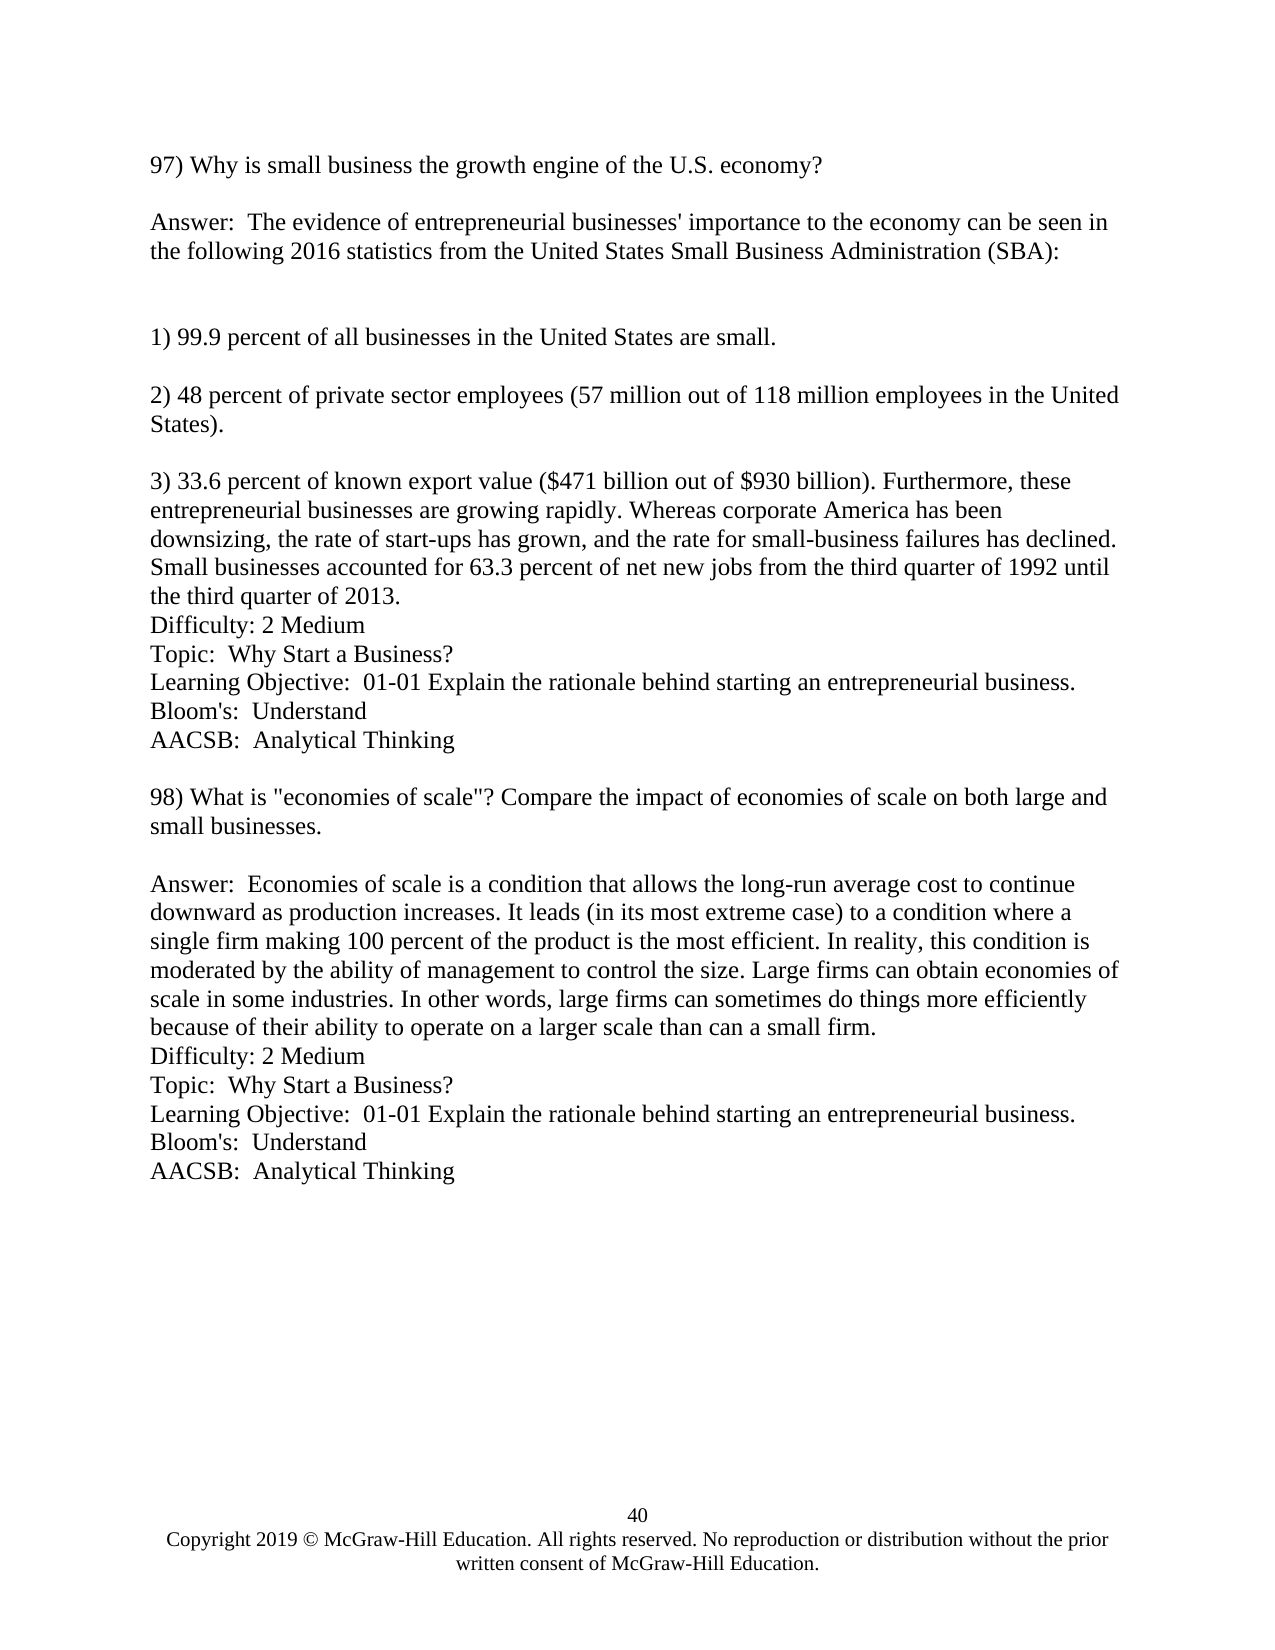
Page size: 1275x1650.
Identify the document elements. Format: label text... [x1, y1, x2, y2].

text Learning Objective: 01-01 Explain the rationale behind starting an entrepreneurial business. [150, 1099, 1125, 1127]
text Learning Objective: 01-01 Explain the rationale behind starting an entrepreneurial business. [150, 667, 1125, 696]
text Answer: Economies of scale is a condition that allows the long-run average cost to continue downward as production increases. It leads (in its most extreme case) to a condition where a single firm making 100 percent of the product is the most efficient. In reality, this condition is moderated by the ability of management to control the size. Large firms can obtain economies of scale in some industries. In other words, large firms can sometimes do things more efficiently because of their ability to operate on a larger scale than can a small firm. [150, 869, 1125, 1041]
text Bloom's: Understand [150, 1127, 1125, 1156]
text 2) 48 percent of private sector employees (57 million out of 118 million employees in the United States). [150, 380, 1125, 437]
text Difficulty: 2 Medium [150, 1041, 1125, 1070]
text Topic: Why Start a Business? [150, 639, 1125, 667]
text 98) What is "economies of scale"? Compare the impact of economies of scale on both large and small businesses. [150, 782, 1125, 840]
text 1) 99.9 percent of all businesses in the United States are small. [150, 322, 1125, 351]
text Topic: Why Start a Business? [150, 1070, 1125, 1099]
text 3) 33.6 percent of known export value ($471 billion out of $930 billion). Furthermore, these entrepreneurial businesses are growing rapidly. Whereas corporate America has been downsizing, the rate of start-ups has grown, and the rate for small-business failures has declined. Small businesses accounted for 63.3 percent of net new jobs from the third quarter of 1992 until the third quarter of 2013. [150, 466, 1125, 610]
text Difficulty: 2 Medium [150, 610, 1125, 639]
text 97) Why is small business the growth engine of the U.S. economy? [150, 150, 1125, 179]
text AACSB: Analytical Thinking [150, 1156, 1125, 1185]
text AACSB: Analytical Thinking [150, 725, 1125, 754]
text Answer: The evidence of entrepreneurial businesses' importance to the economy can be seen in the following 2016 statistics from the United States Small Business Administration (SBA): [150, 207, 1125, 265]
text Bloom's: Understand [150, 696, 1125, 725]
